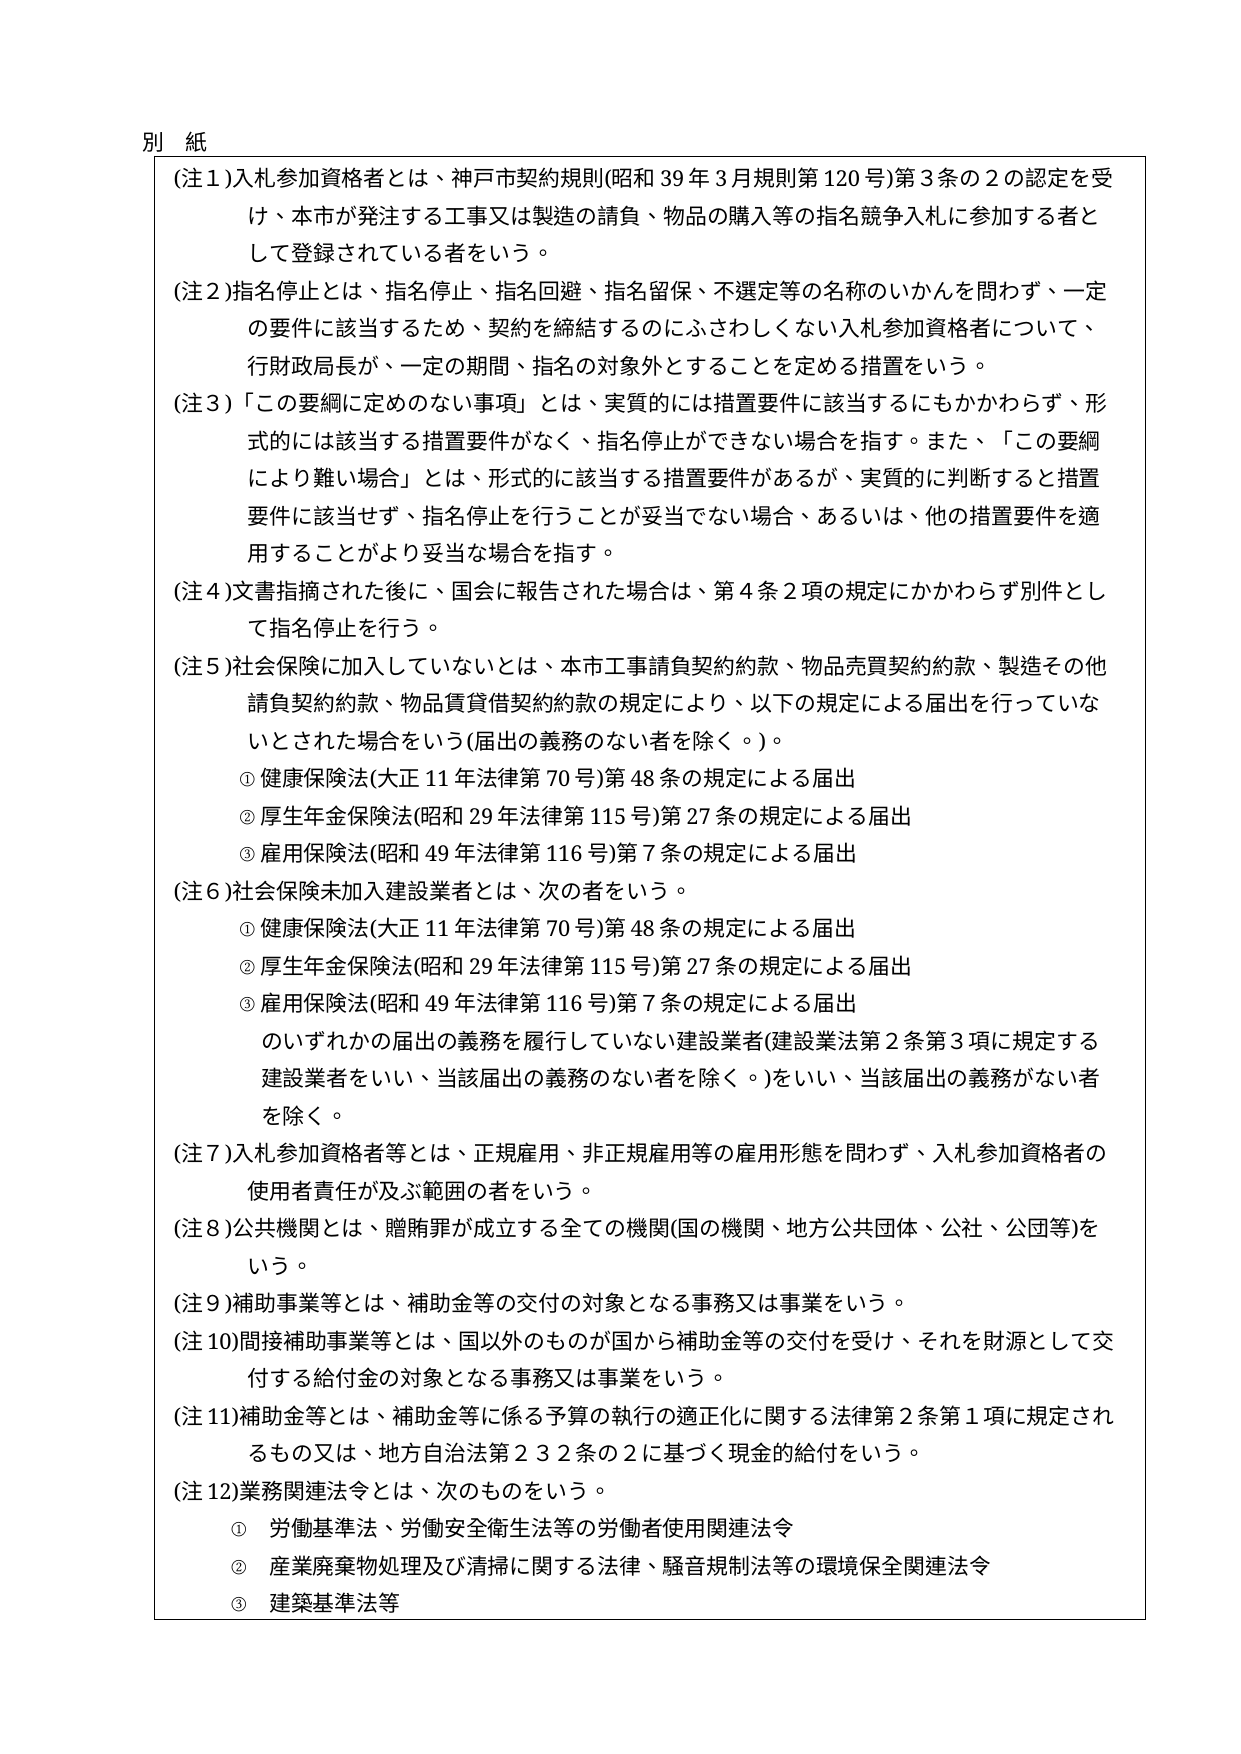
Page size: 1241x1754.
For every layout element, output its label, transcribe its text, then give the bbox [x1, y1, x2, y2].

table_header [155, 157, 1145, 1619]
text 別 紙 [142, 118, 1122, 156]
